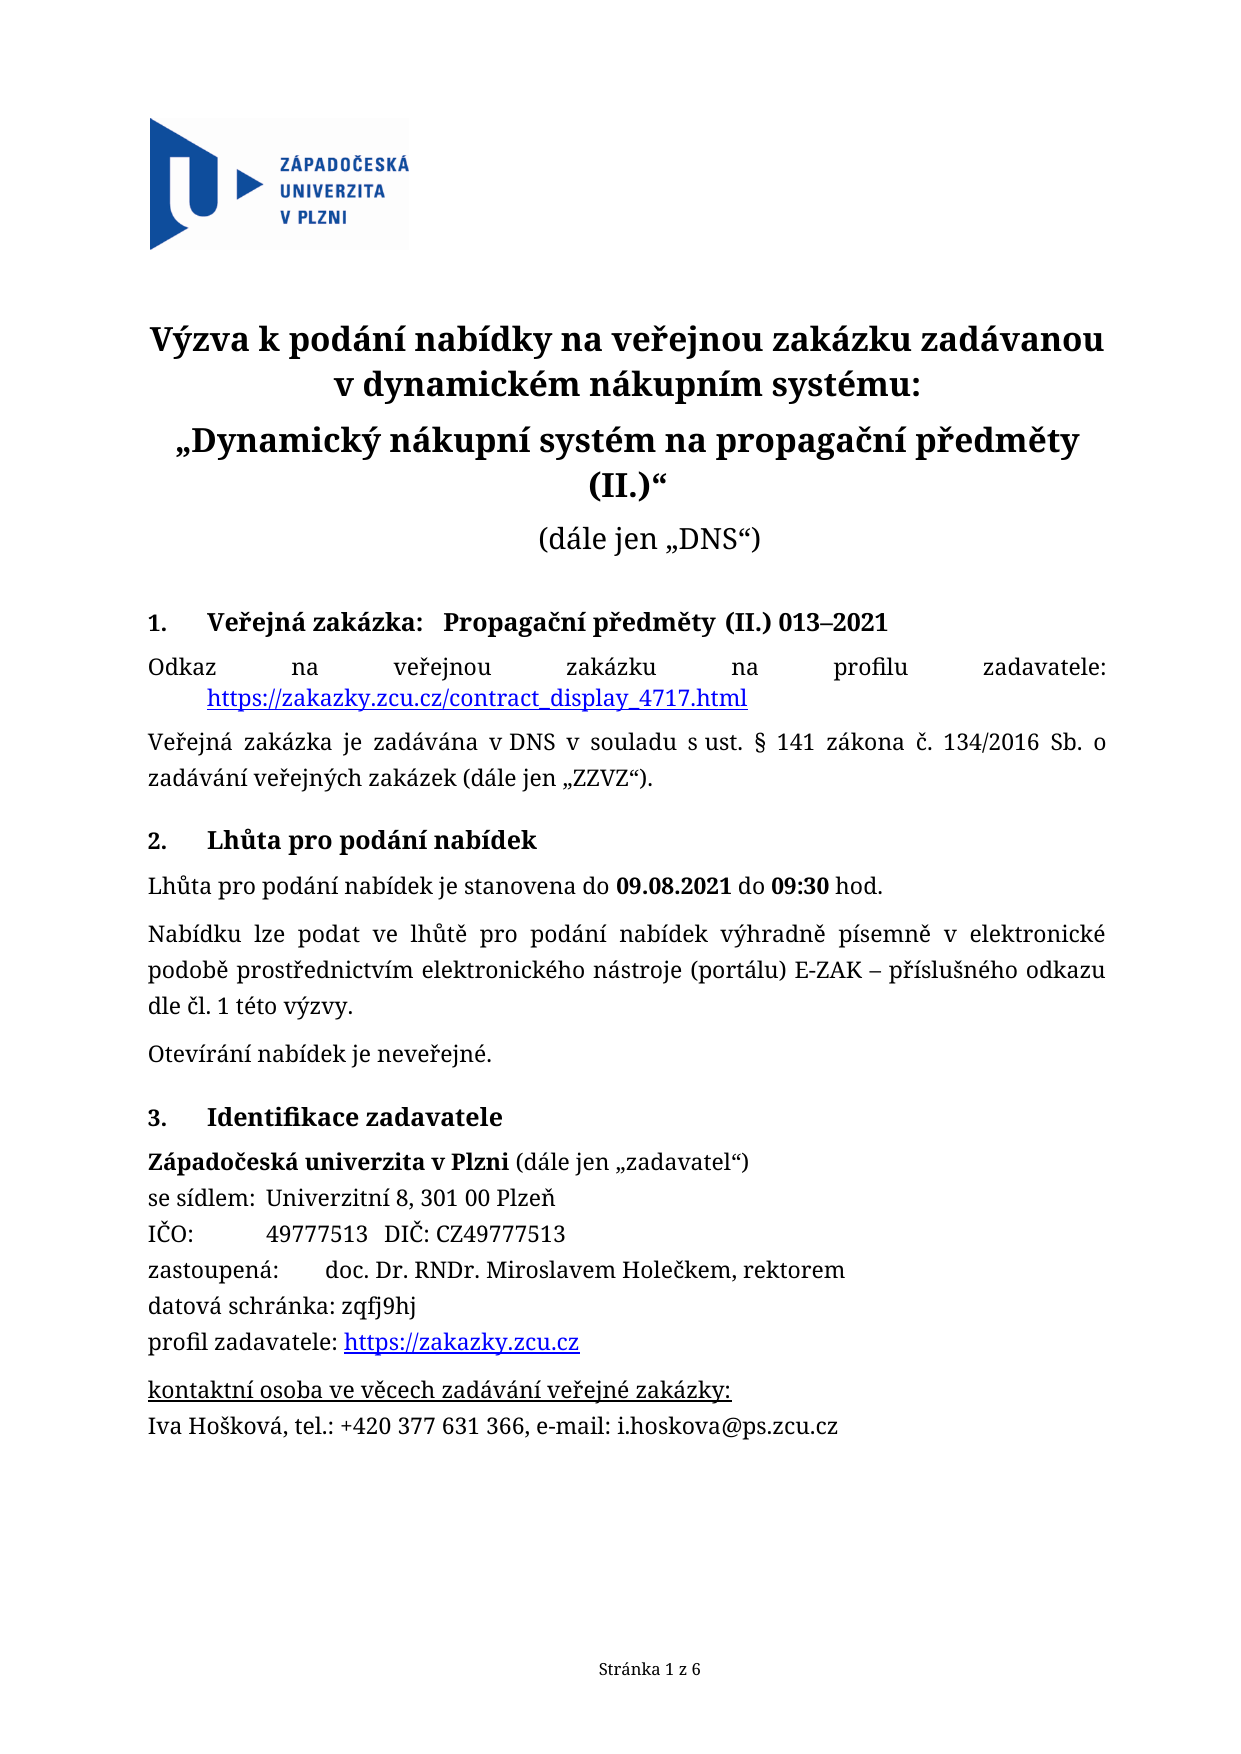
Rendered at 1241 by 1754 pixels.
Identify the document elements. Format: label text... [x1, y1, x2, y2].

text Veřejná zakázka je zadávána v DNS v souladu s ust. § 141 zákona č. 134/2016 Sb. o zadávání veřejných zakázek (dále jen „ZZVZ“). [148, 726, 1107, 793]
text datová schránka: zqfj9hj [148, 1289, 1107, 1321]
text (dále jen „DNS“) [192, 518, 1107, 558]
subtitle Veřejná zakázka: Propagační předměty (II.) 013–2021 [148, 604, 1107, 639]
text kontaktní osoba ve věcech zadávání veřejné zakázky: [148, 1374, 1107, 1405]
text IČO: 49777513 DIČ: CZ49777513 [148, 1218, 1107, 1249]
text Nabídku lze podat ve lhůtě pro podání nabídek výhradně písemně v elektronické podobě prostřednictvím elektronického nástroje (portálu) E-ZAK – příslušného odkazu dle čl. 1 této výzvy. [148, 918, 1107, 1021]
text se sídlem: Univerzitní 8, 301 00 Plzeň [148, 1182, 1107, 1213]
text Iva Hošková, tel.: +420 377 631 366, e-mail: i.hoskova@ps.zcu.cz [148, 1410, 1107, 1441]
text Odkaz na veřejnou zakázku na profilu zadavatele: https://zakazky.zcu.cz/contract_display_4717.html [148, 651, 1107, 714]
text Otevírání nabídek je neveřejné. [148, 1038, 1107, 1069]
picture [150, 118, 409, 250]
text profil zadavatele: https://zakazky.zcu.cz [148, 1326, 1107, 1357]
text Západočeská univerzita v Plzni (dále jen „zadavatel“) [148, 1146, 1107, 1177]
subtitle Identifikace zadavatele [148, 1099, 1107, 1133]
text „Dynamický nákupní systém na propagační předměty (II.)“ [148, 417, 1107, 508]
text zastoupená: doc. Dr. RNDr. Miroslavem Holečkem, rektorem [148, 1254, 1107, 1285]
text Lhůta pro podání nabídek je stanovena do 09.08.2021 do 09:30 hod. [148, 869, 1107, 901]
text Výzva k podání nabídky na veřejnou zakázku zadávanou v dynamickém nákupním systému: [148, 316, 1107, 406]
subtitle Lhůta pro podání nabídek [148, 823, 1107, 857]
